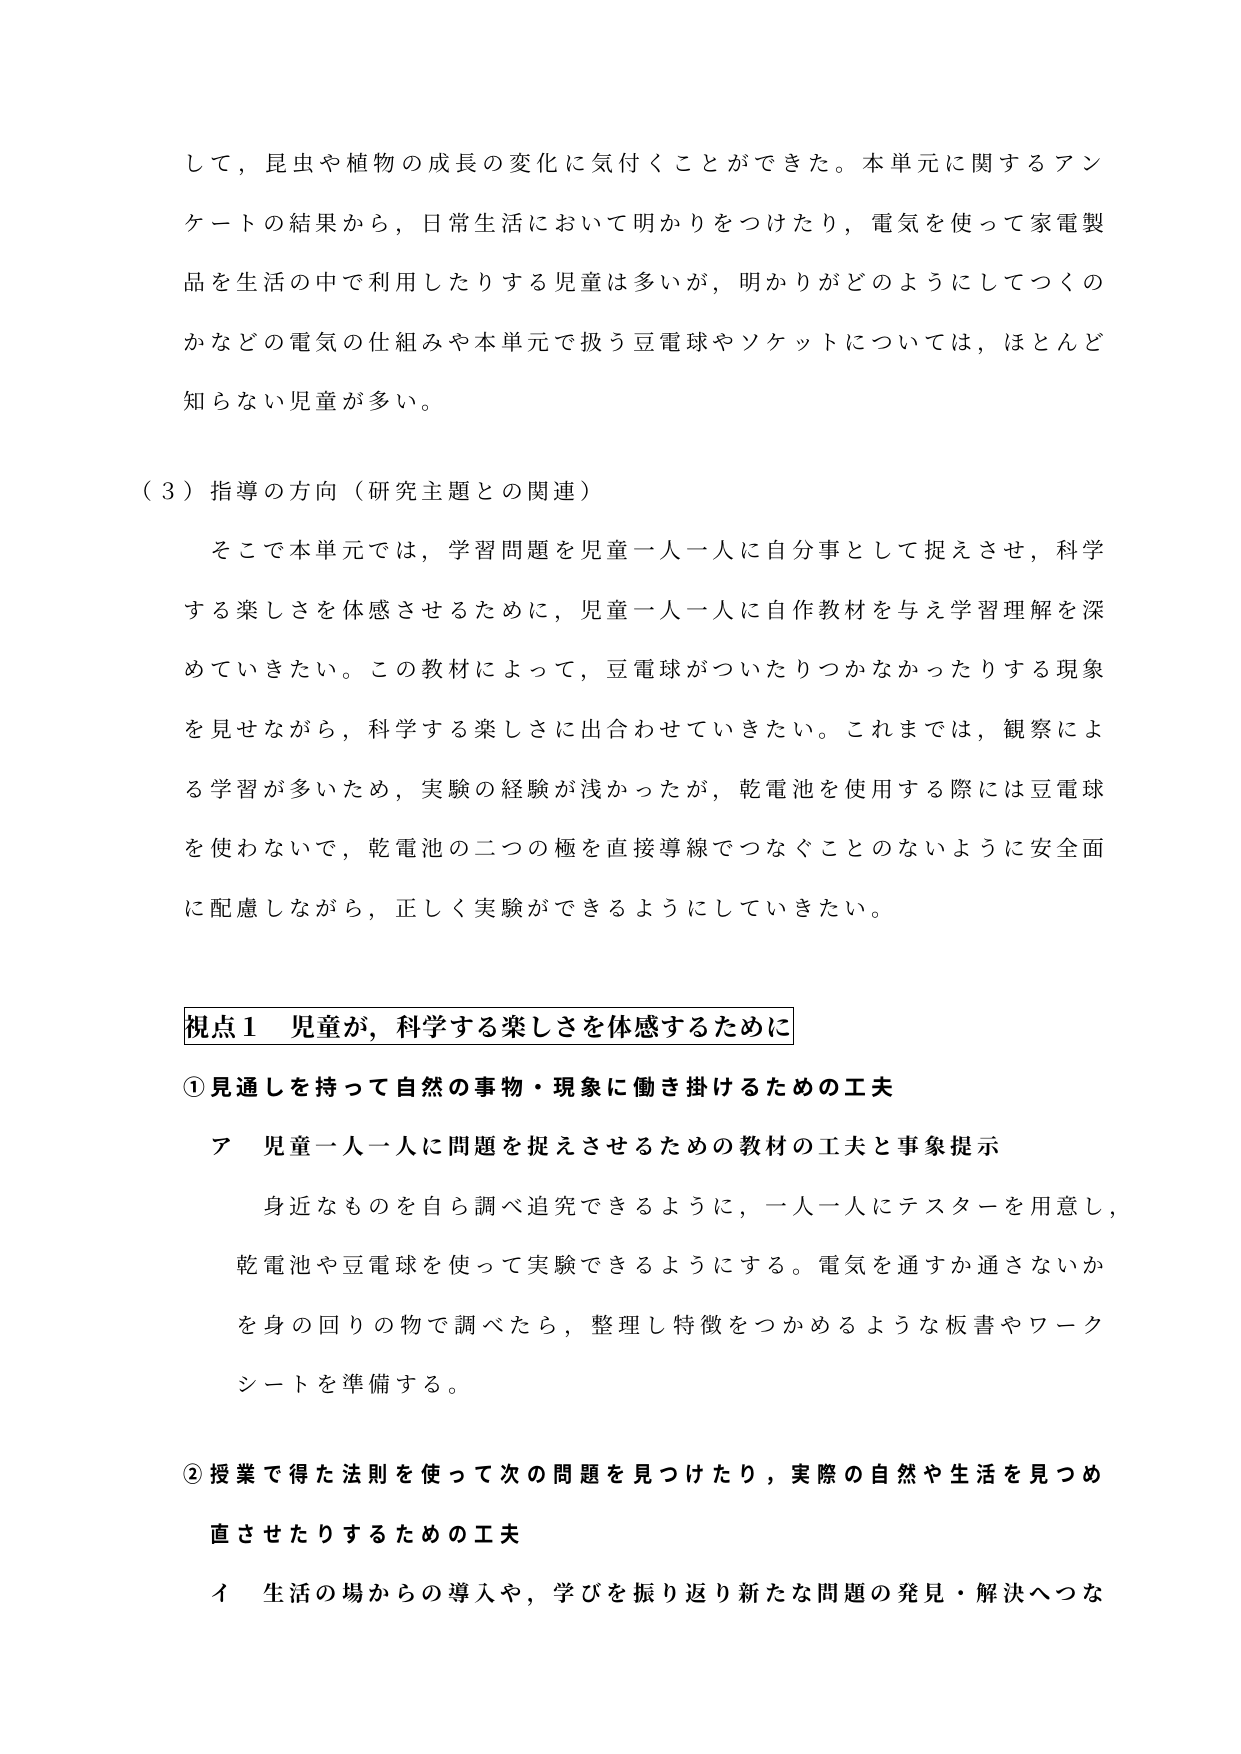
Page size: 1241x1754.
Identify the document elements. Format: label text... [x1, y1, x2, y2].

text そこで本単元では，学習問題を児童一人一人に自分事として捉えさせ，科学する楽しさを体感させるために，児童一人一人に自作教材を与え学習理解を深めていきたい。この教材によって，豆電球がついたりつかなかったりする現象を見せながら，科学する楽しさに出合わせていきたい。これまでは，観察による学習が多いため，実験の経験が浅かったが，乾電池を使用する際には豆電球を使わないで，乾電池の二つの極を直接導線でつなぐことのないように安全面に配慮しながら，正しく実験ができるようにしていきたい。 [174, 519, 1109, 937]
text ②授業で得た法則を使って次の問題を見つけたり，実際の自然や生活を見つめ直させたりするための工夫 [131, 1443, 1109, 1562]
text 視点１ 児童が，科学する楽しさを体感するために [131, 996, 1109, 1056]
text ①見通しを持って自然の事物・現象に働き掛けるための工夫 [131, 1056, 1109, 1115]
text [131, 1562, 1109, 1622]
text ア 児童一人一人に問題を捉えさせるための教材の工夫と事象提示 [131, 1115, 1109, 1175]
text （３）指導の方向（研究主題との関連） [131, 460, 1109, 519]
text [174, 132, 1109, 430]
text 身近なものを自ら調べ追究できるように，一人一人にテスターを用意し，乾電池や豆電球を使って実験できるようにする。電気を通すか通さないかを身の回りの物で調べたら，整理し特徴をつかめるような板書やワークシートを準備する。 [218, 1175, 1109, 1413]
